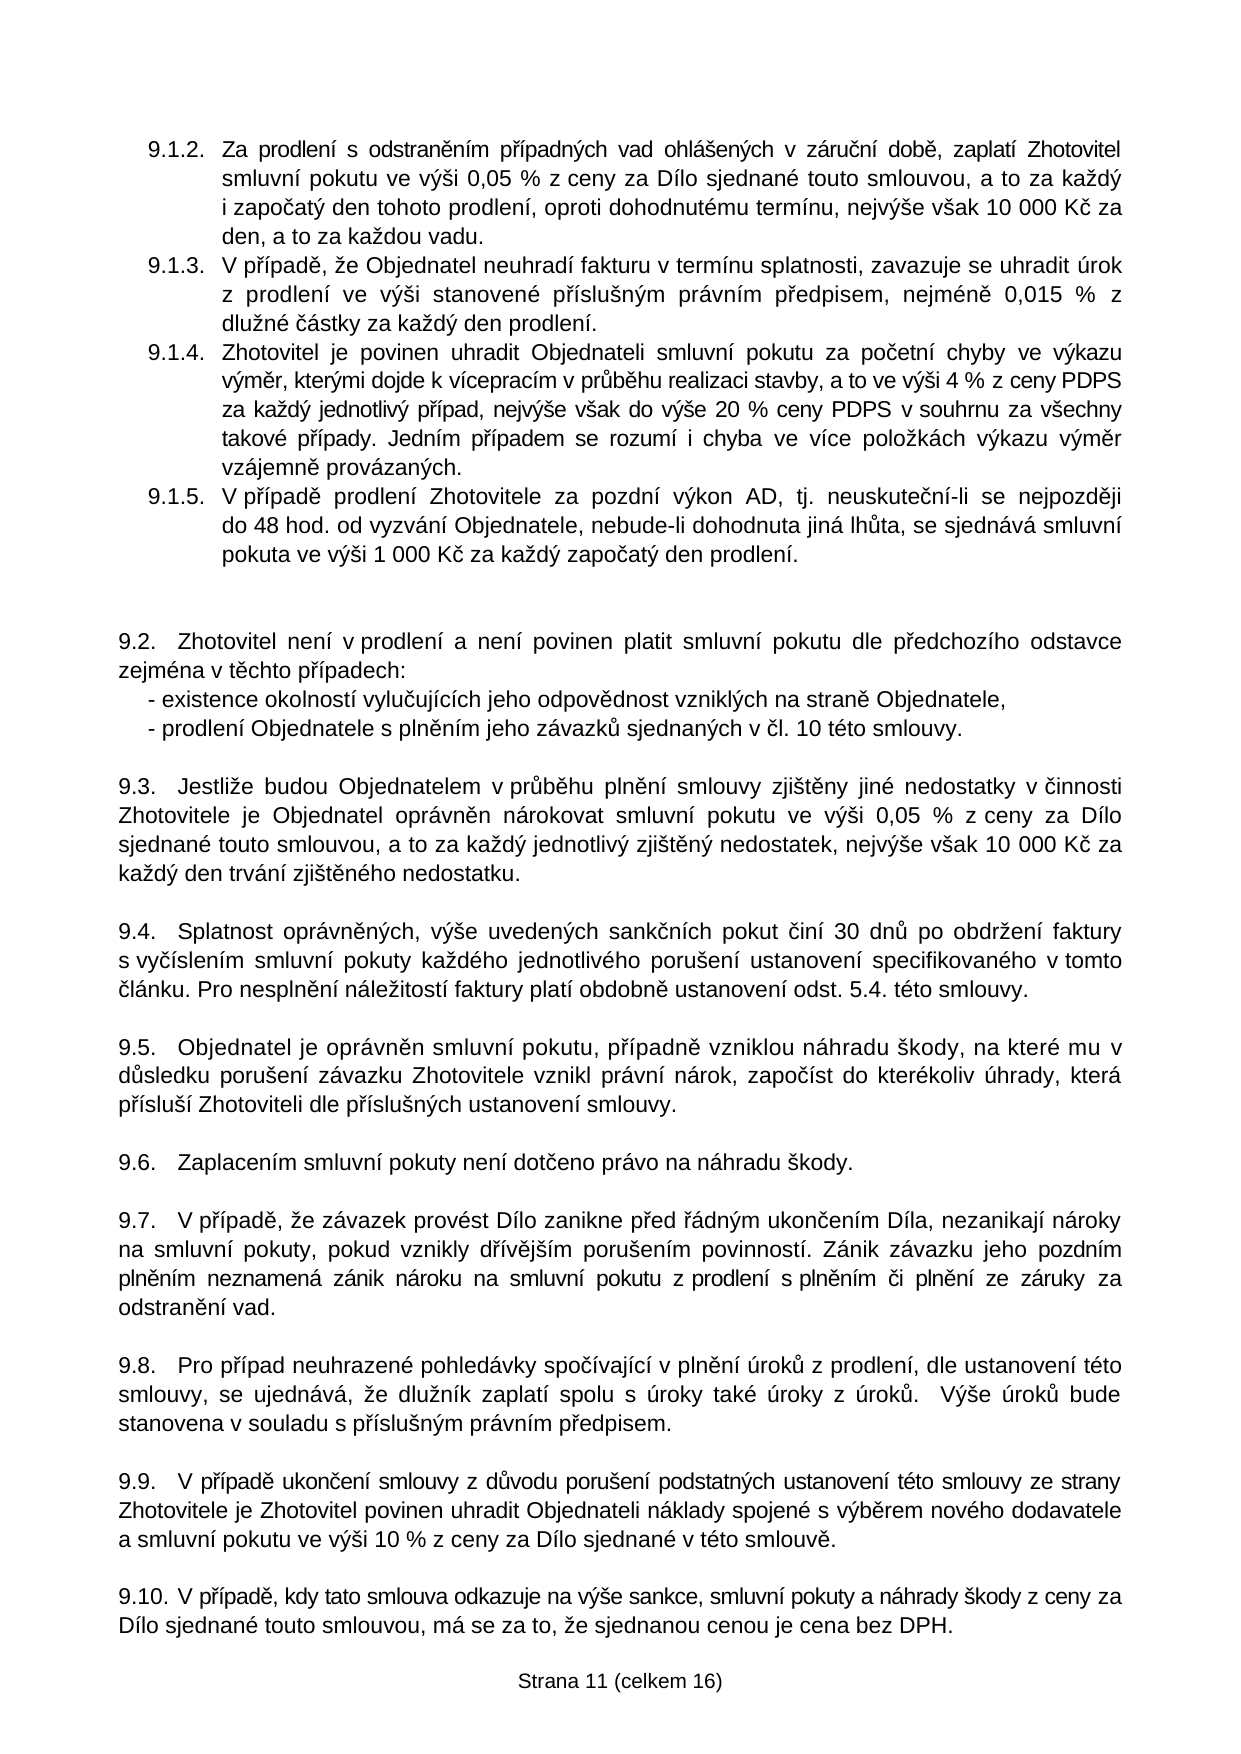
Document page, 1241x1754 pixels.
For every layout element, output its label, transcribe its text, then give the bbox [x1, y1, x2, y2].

text - existence okolností vylučujících jeho odpovědnost vzniklých na straně Objednatele, [118, 686, 1111, 712]
list Zhotovitel je povinen uhradit Objednateli smluvní pokutu za početní chyby ve výkazu výměr, kterými dojde k vícepracím v průběhu realizaci stavby, a to ve výši 4 % z ceny PDPS za každý jednotlivý případ, nejvýše však do výše 20 % ceny PDPS v souhrnu za všechny takové případy. Jedním případem se rozumí i chyba ve více položkách výkazu výměr vzájemně provázaných. [148, 338, 1122, 481]
list V případě, že Objednatel neuhradí fakturu v termínu splatnosti, zavazuje se uhradit úrok z prodlení ve výši stanovené příslušným právním předpisem, nejméně 0,015 % z dlužné částky za každý den prodlení. [148, 252, 1122, 336]
list V případě ukončení smlouvy z důvodu porušení podstatných ustanovení této smlouvy ze strany Zhotovitele je Zhotovitel povinen uhradit Objednateli náklady spojené s výběrem nového dodavatele a smluvní pokutu ve výši 10 % z ceny za Dílo sjednané v této smlouvě. [118, 1468, 1122, 1552]
list Zhotovitel není v prodlení a není povinen platit smluvní pokutu dle předchozího odstavce zejména v těchto případech: [118, 628, 1122, 683]
list V případě, že závazek provést Dílo zanikne před řádným ukončením Díla, nezanikají nároky na smluvní pokuty, pokud vznikly dřívějším porušením povinností. Zánik závazku jeho pozdním plněním neznamená zánik nároku na smluvní pokutu z prodlení s plněním či plnění ze záruky za odstranění vad. [118, 1207, 1122, 1321]
list Zaplacením smluvní pokuty není dotčeno právo na náhradu škody. [118, 1149, 1122, 1176]
list V případě, kdy tato smlouva odkazuje na výše sankce, smluvní pokuty a náhrady škody z ceny za Dílo sjednané touto smlouvou, má se za to, že sjednanou cenou je cena bez DPH. [118, 1583, 1122, 1639]
list Splatnost oprávněných, výše uvedených sankčních pokut činí 30 dnů po obdržení faktury s vyčíslením smluvní pokuty každého jednotlivého porušení ustanovení specifikovaného v tomto článku. Pro nesplnění náležitostí faktury platí obdobně ustanovení odst. 5.4. této smlouvy. [118, 918, 1122, 1002]
list Objednatel je oprávněn smluvní pokutu, případně vzniklou náhradu škody, na které mu v důsledku porušení závazku Zhotovitele vznikl právní nárok, započíst do kterékoliv úhrady, která přísluší Zhotoviteli dle příslušných ustanovení smlouvy. [118, 1033, 1122, 1118]
list Jestliže budou Objednatelem v průběhu plnění smlouvy zjištěny jiné nedostatky v činnosti Zhotovitele je Objednatel oprávněn nárokovat smluvní pokutu ve výši 0,05 % z ceny za Dílo sjednané touto smlouvou, a to za každý jednotlivý zjištěný nedostatek, nejvýše však 10 000 Kč za každý den trvání zjištěného nedostatku. [118, 773, 1122, 886]
list Za prodlení s odstraněním případných vad ohlášených v záruční době, zaplatí Zhotovitel smluvní pokutu ve výši 0,05 % z ceny za Dílo sjednané touto smlouvou, a to za každý i započatý den tohoto prodlení, oproti dohodnutému termínu, nejvýše však 10 000 Kč za den, a to za každou vadu. [148, 136, 1122, 249]
list V případě prodlení Zhotovitele za pozdní výkon AD, tj. neuskuteční-li se nejpozději do 48 hod. od vyzvání Objednatele, nebude-li dohodnuta jiná lhůta, se sjednává smluvní pokuta ve výši 1 000 Kč za každý započatý den prodlení. [148, 483, 1122, 568]
text - prodlení Objednatele s plněním jeho závazků sjednaných v čl. 10 této smlouvy. [118, 715, 1111, 741]
list Pro případ neuhrazené pohledávky spočívající v plnění úroků z prodlení, dle ustanovení této smlouvy, se ujednává, že dlužník zaplatí spolu s úroky také úroky z úroků. Výše úroků bude stanovena v souladu s příslušným právním předpisem. [118, 1352, 1122, 1436]
